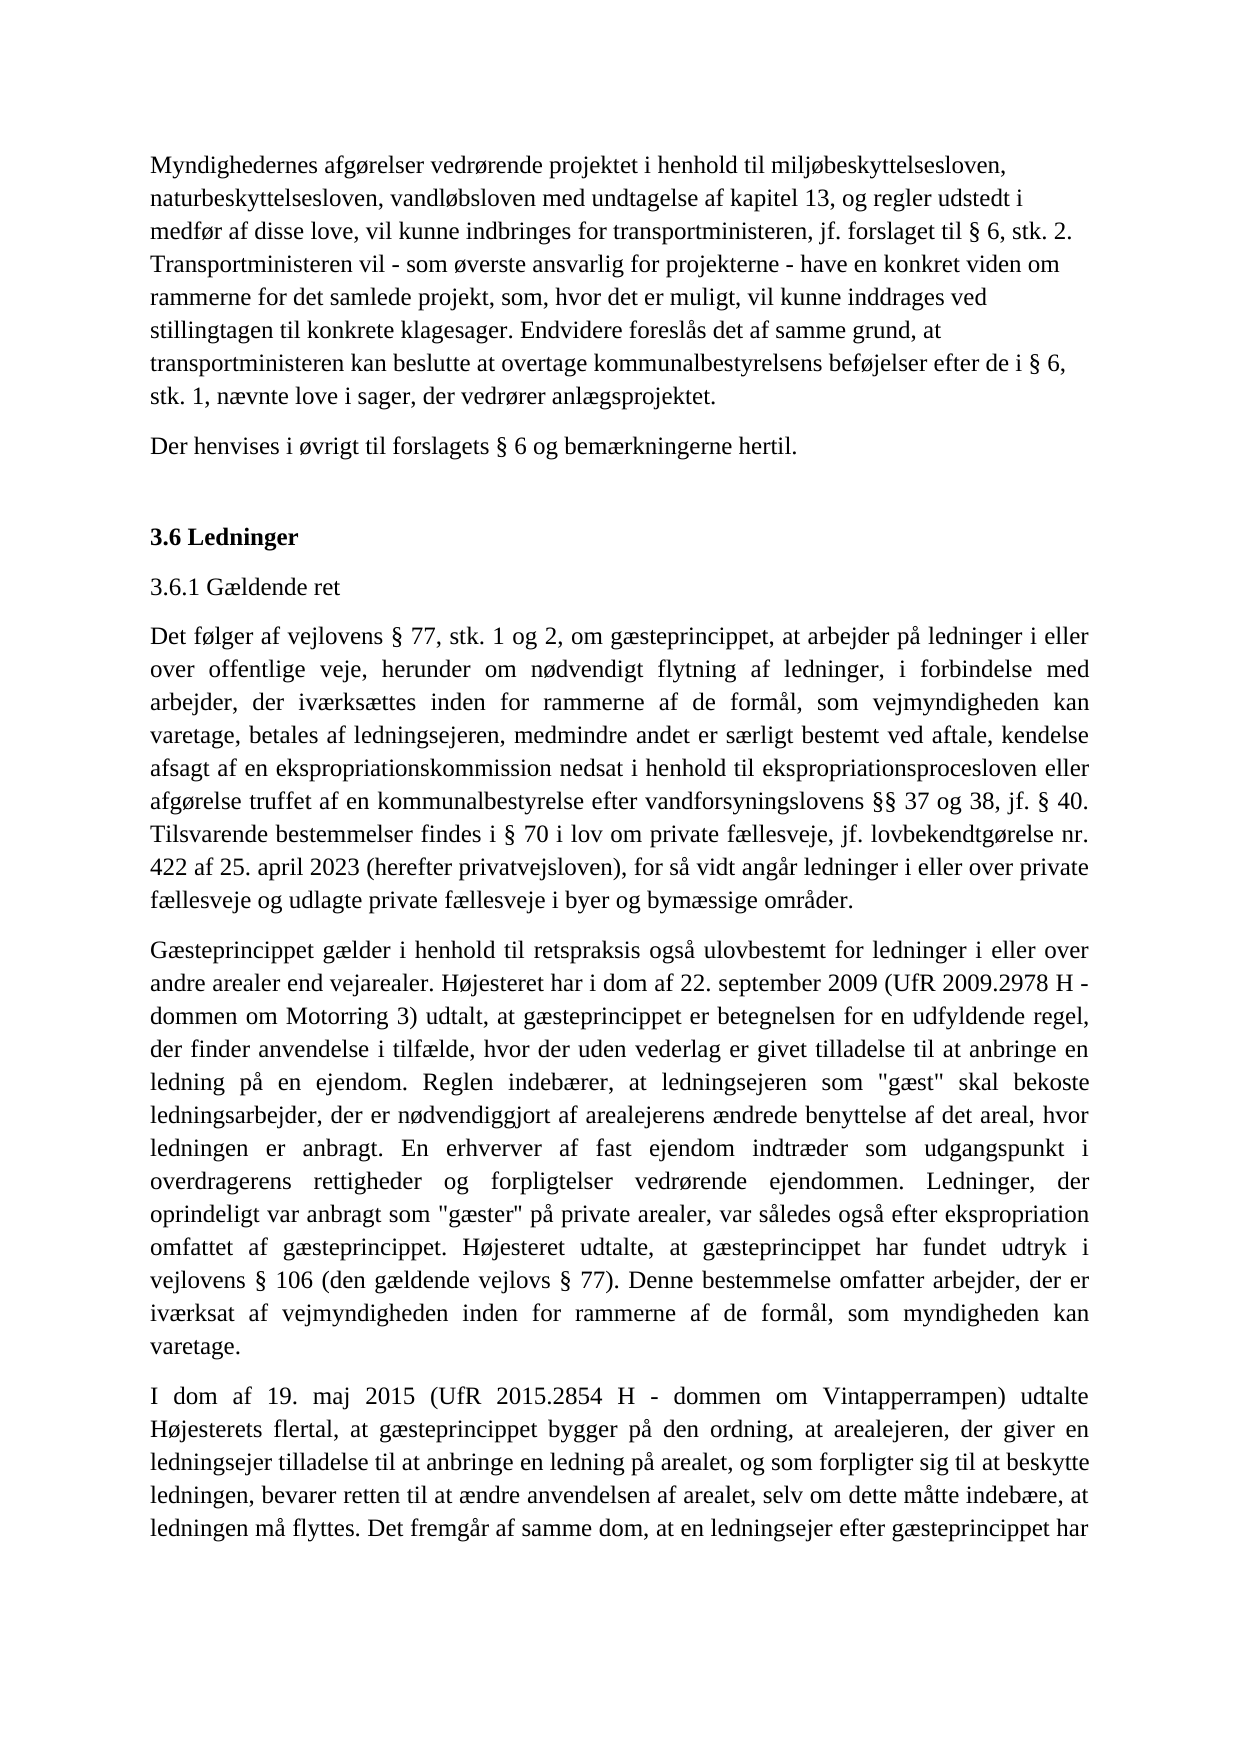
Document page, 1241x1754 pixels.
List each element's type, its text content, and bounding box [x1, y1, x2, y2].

text Gæsteprincippet gælder i henhold til retspraksis også ulovbestemt for ledninger i eller over andre arealer end vejarealer. Højesteret har i dom af 22. september 2009 (UfR 2009.2978 H - dommen om Motorring 3) udtalt, at gæsteprincippet er betegnelsen for en udfyldende regel, der finder anvendelse i tilfælde, hvor der uden vederlag er givet tilladelse til at anbringe en ledning på en ejendom. Reglen indebærer, at ledningsejeren som "gæst" skal bekoste ledningsarbejder, der er nødvendiggjort af arealejerens ændrede benyttelse af det areal, hvor ledningen er anbragt. En erhverver af fast ejendom indtræder som udgangspunkt i overdragerens rettigheder og forpligtelser vedrørende ejendommen. Ledninger, der oprindeligt var anbragt som "gæster'' på private arealer, var således også efter ekspropriation omfattet af gæsteprincippet. Højesteret udtalte, at gæsteprincippet har fundet udtryk i vejlovens § 106 (den gældende vejlovs § 77). Denne bestemmelse omfatter arbejder, der er iværksat af vejmyndigheden inden for rammerne af de formål, som myndigheden kan varetage. [150, 935, 1090, 1360]
text Det følger af vejlovens § 77, stk. 1 og 2, om gæsteprincippet, at arbejder på ledninger i eller over offentlige veje, herunder om nødvendigt flytning af ledninger, i forbindelse med arbejder, der iværksættes inden for rammerne af de formål, som vejmyndigheden kan varetage, betales af ledningsejeren, medmindre andet er særligt bestemt ved aftale, kendelse afsagt af en ekspropriationskommission nedsat i henhold til ekspropriationsprocesloven eller afgørelse truffet af en kommunalbestyrelse efter vandforsyningslovens §§ 37 og 38, jf. § 40. Tilsvarende bestemmelser findes i § 70 i lov om private fællesveje, jf. lovbekendtgørelse nr. 422 af 25. april 2023 (herefter privatvejsloven), for så vidt angår ledninger i eller over private fællesveje og udlagte private fællesveje i byer og bymæssige områder. [150, 621, 1090, 914]
text Der henvises i øvrigt til forslagets § 6 og bemærkningerne hertil. [150, 431, 1090, 459]
text 3.6.1 Gældende ret [150, 572, 1090, 600]
text 3.6 Ledninger [150, 522, 1090, 551]
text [150, 1381, 1090, 1542]
text Myndighedernes afgørelser vedrørende projektet i henhold til miljøbeskyttelsesloven, naturbeskyttelsesloven, vandløbsloven med undtagelse af kapitel 13, og regler udstedt i medfør af disse love, vil kunne indbringes for transportministeren, jf. forslaget til § 6, stk. 2. Transportministeren vil - som øverste ansvarlig for projekterne - have en konkret viden om rammerne for det samlede projekt, som, hvor det er muligt, vil kunne inddrages ved stillingtagen til konkrete klagesager. Endvidere foreslås det af samme grund, at transportministeren kan beslutte at overtage kommunalbestyrelsens beføjelser efter de i § 6, stk. 1, nævnte love i sager, der vedrører anlægsprojektet. [150, 150, 1090, 410]
